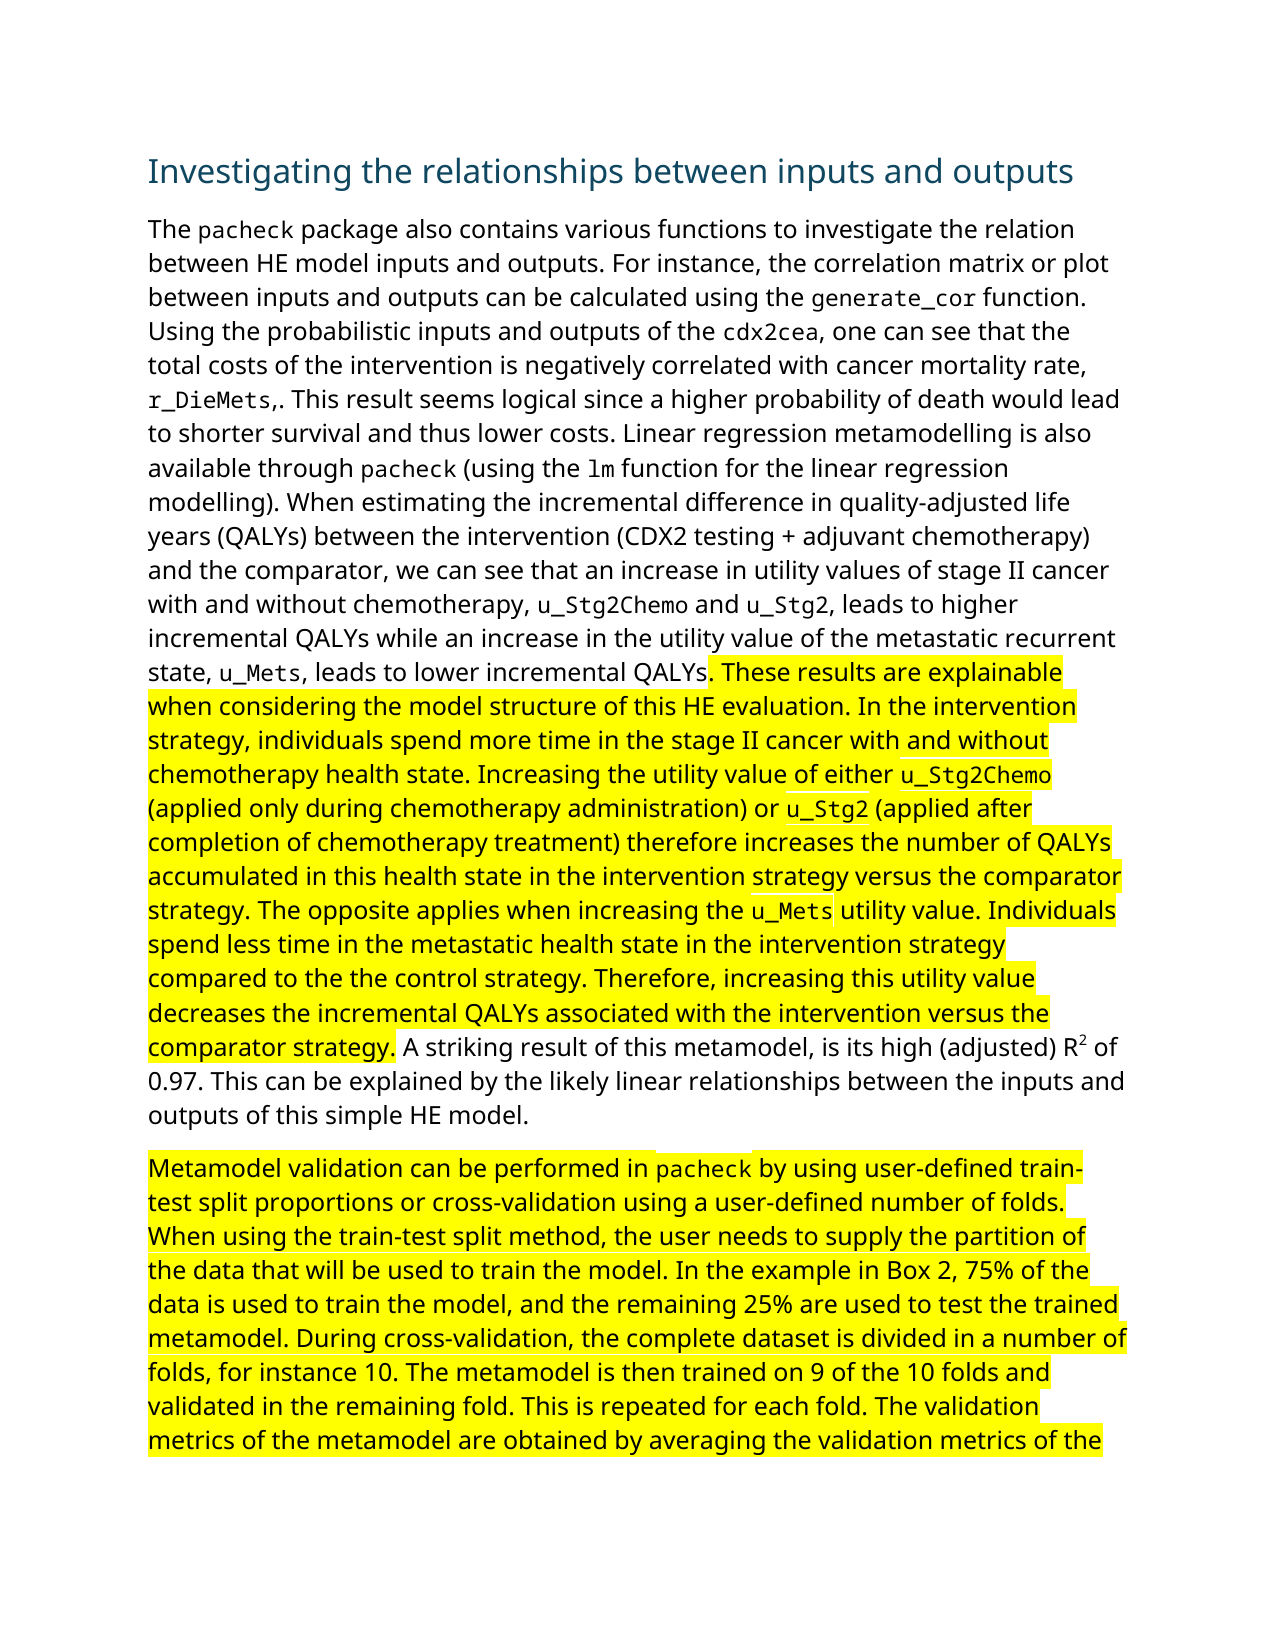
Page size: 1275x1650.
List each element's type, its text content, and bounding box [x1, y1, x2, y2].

subtitle Investigating the relationships between inputs and outputs [148, 148, 1127, 193]
text The pacheck package also contains various functions to investigate the relation between HE model inputs and outputs. For instance, the correlation matrix or plot between inputs and outputs can be calculated using the generate_cor function. Using the probabilistic inputs and outputs of the cdx2cea, one can see that the total costs of the intervention is negatively correlated with cancer mortality rate, r_DieMets,. This result seems logical since a higher probability of death would lead to shorter survival and thus lower costs. Linear regression metamodelling is also available through pacheck (using the lm function for the linear regression modelling). When estimating the incremental difference in quality-adjusted life years (QALYs) between the intervention (CDX2 testing + adjuvant chemotherapy) and the comparator, we can see that an increase in utility values of stage II cancer with and without chemotherapy, u_Stg2Chemo and u_Stg2, leads to higher incremental QALYs while an increase in the utility value of the metastatic recurrent state, u_Mets, leads to lower incremental QALYs. These results are explainable when considering the model structure of this HE evaluation. In the intervention strategy, individuals spend more time in the stage II cancer with and without chemotherapy health state. Increasing the utility value of either u_Stg2Chemo (applied only during chemotherapy administration) or u_Stg2 (applied after completion of chemotherapy treatment) therefore increases the number of QALYs accumulated in this health state in the intervention strategy versus the comparator strategy. The opposite applies when increasing the u_Mets utility value. Individuals spend less time in the metastatic health state in the intervention strategy compared to the the control strategy. Therefore, increasing this utility value decreases the incremental QALYs associated with the intervention versus the comparator strategy. A striking result of this metamodel, is its high (adjusted) R2 of 0.97. This can be explained by the likely linear relationships between the inputs and outputs of this simple HE model. [148, 212, 1127, 1131]
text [148, 1354, 1127, 1457]
